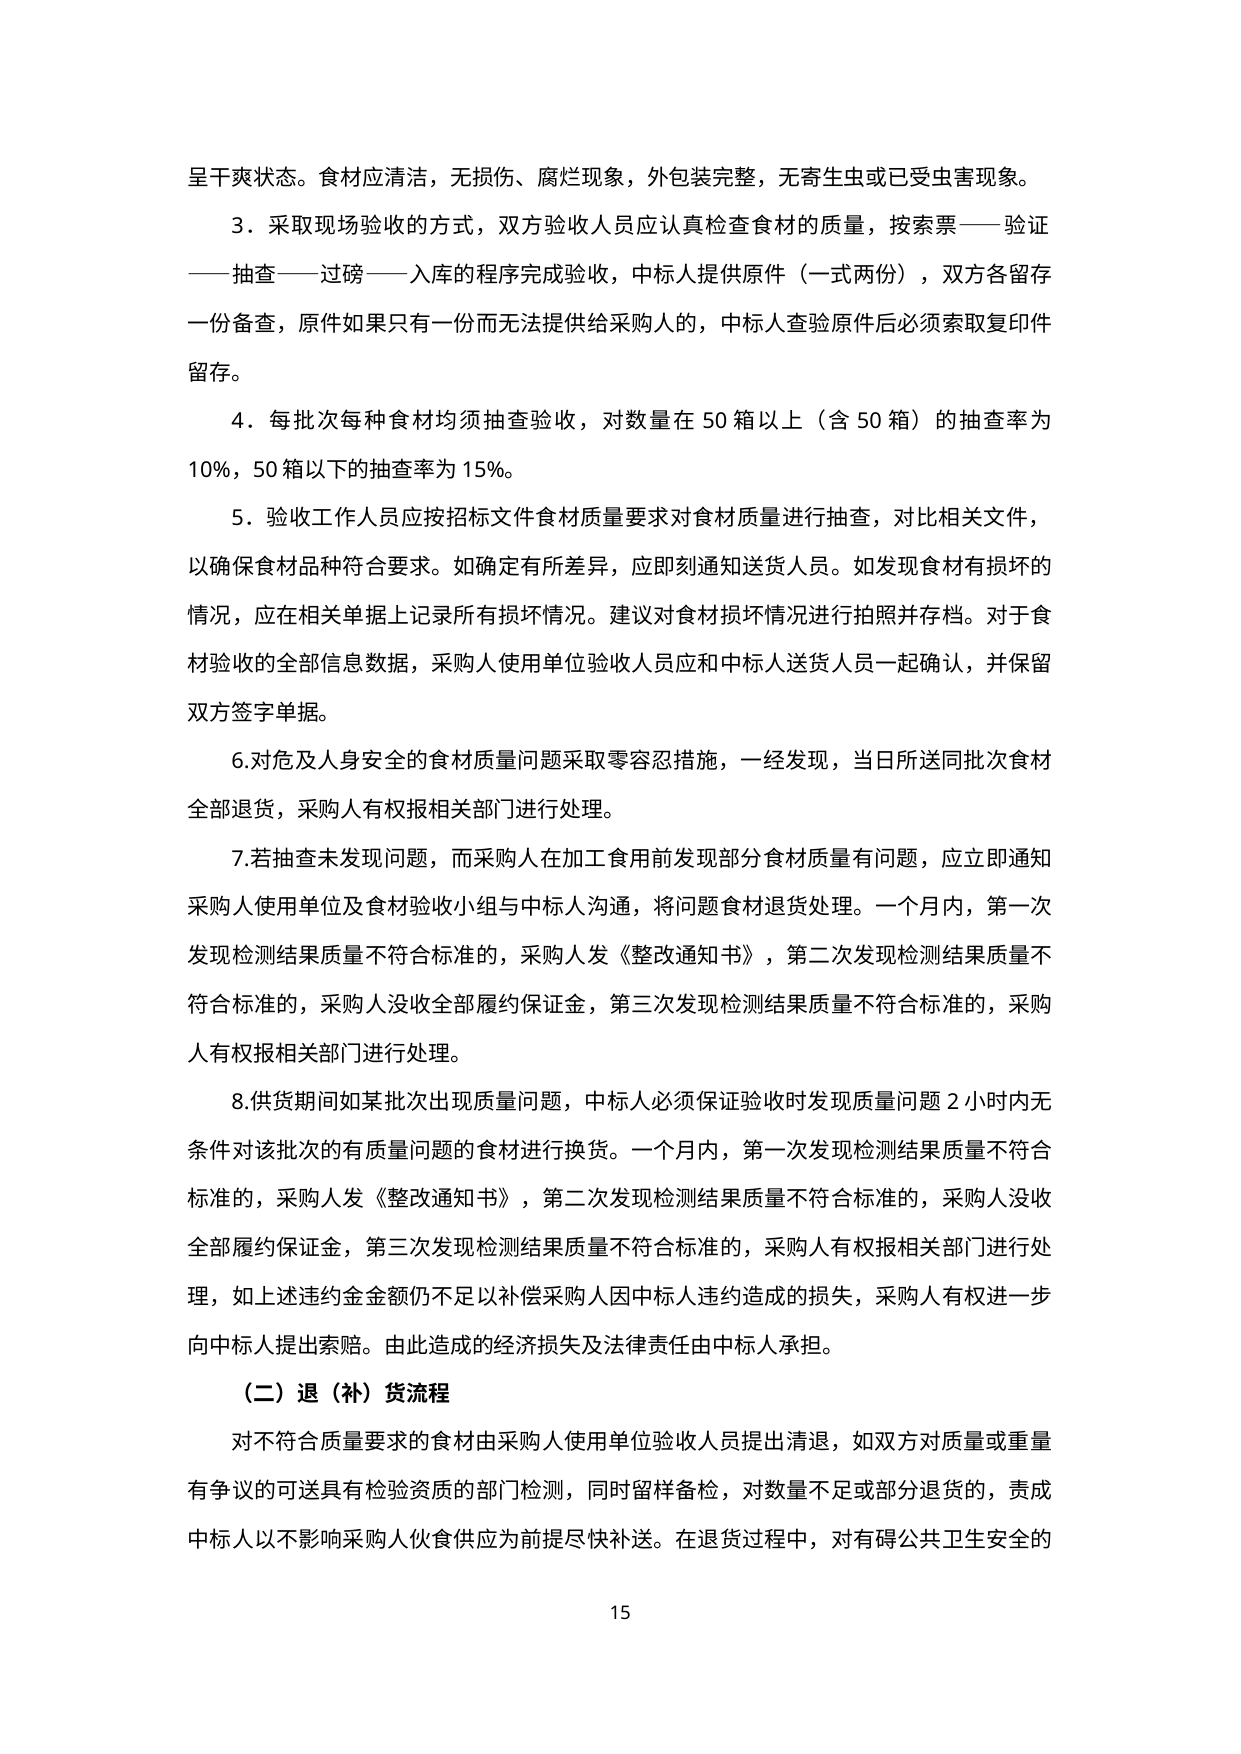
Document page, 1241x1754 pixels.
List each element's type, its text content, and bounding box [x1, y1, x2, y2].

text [187, 1424, 1053, 1554]
text 3．采取现场验收的方式，双方验收人员应认真检查食材的质量，按索票——验证——抽查——过磅——入库的程序完成验收，中标人提供原件（一式两份），双方各留存一份备查，原件如果只有一份而无法提供给采购人的，中标人查验原件后必须索取复印件留存。 [187, 208, 1053, 387]
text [187, 160, 1053, 192]
text 4．每批次每种食材均须抽查验收，对数量在50箱以上（含50箱）的抽查率为10%，50箱以下的抽查率为15%。 [187, 403, 1053, 484]
text 7.若抽查未发现问题，而采购人在加工食用前发现部分食材质量有问题，应立即通知采购人使用单位及食材验收小组与中标人沟通，将问题食材退货处理。一个月内，第一次发现检测结果质量不符合标准的，采购人发《整改通知书》，第二次发现检测结果质量不符合标准的，采购人没收全部履约保证金，第三次发现检测结果质量不符合标准的，采购人有权报相关部门进行处理。 [187, 840, 1053, 1068]
text 6.对危及人身安全的食材质量问题采取零容忍措施，一经发现，当日所送同批次食材全部退货，采购人有权报相关部门进行处理。 [187, 743, 1053, 824]
text 8.供货期间如某批次出现质量问题，中标人必须保证验收时发现质量问题2小时内无条件对该批次的有质量问题的食材进行换货。一个月内，第一次发现检测结果质量不符合标准的，采购人发《整改通知书》，第二次发现检测结果质量不符合标准的，采购人没收全部履约保证金，第三次发现检测结果质量不符合标准的，采购人有权报相关部门进行处理，如上述违约金金额仍不足以补偿采购人因中标人违约造成的损失，采购人有权进一步向中标人提出索赔。由此造成的经济损失及法律责任由中标人承担。 [187, 1083, 1053, 1360]
text （二）退（补）货流程 [187, 1376, 1053, 1408]
text 5．验收工作人员应按招标文件食材质量要求对食材质量进行抽查，对比相关文件，以确保食材品种符合要求。如确定有所差异，应即刻通知送货人员。如发现食材有损坏的情况，应在相关单据上记录所有损坏情况。建议对食材损坏情况进行拍照并存档。对于食材验收的全部信息数据，采购人使用单位验收人员应和中标人送货人员一起确认，并保留双方签字单据。 [187, 500, 1053, 727]
